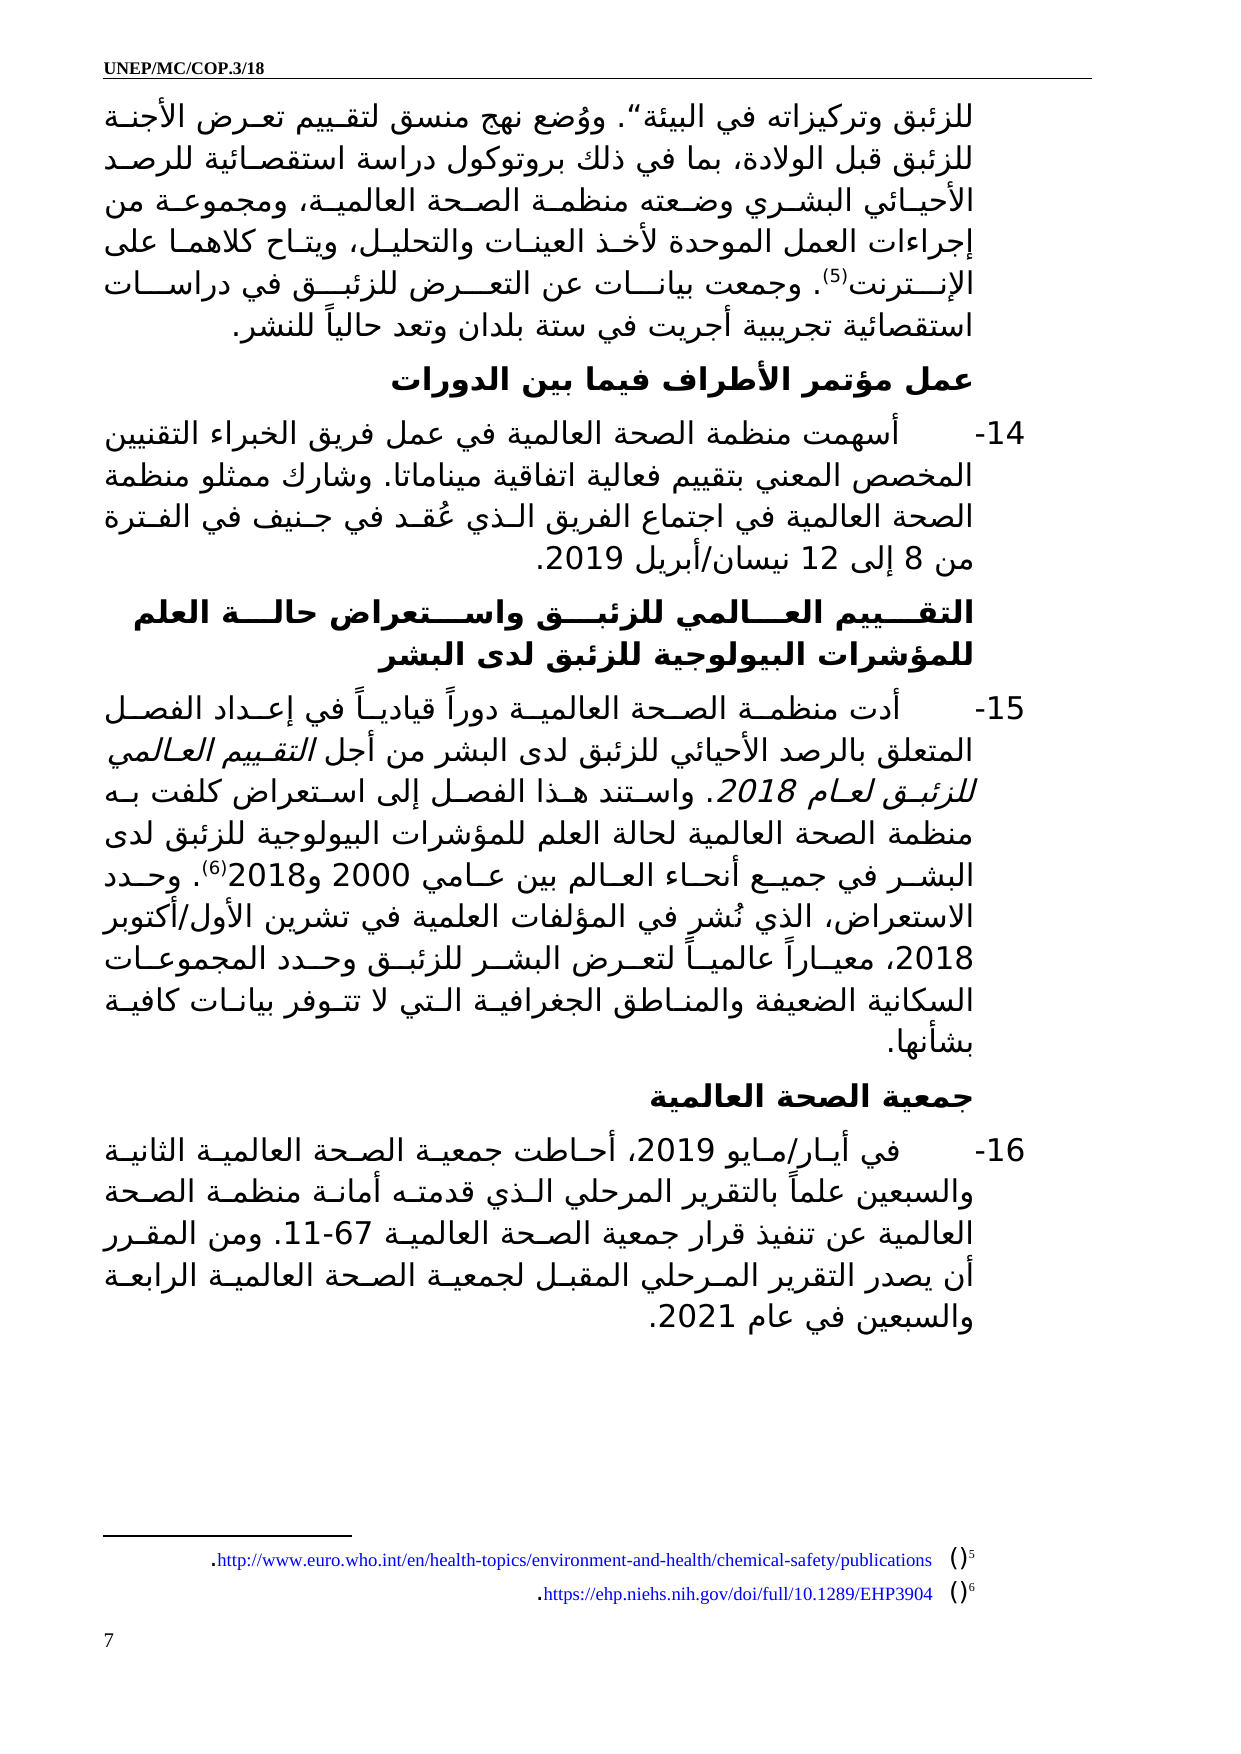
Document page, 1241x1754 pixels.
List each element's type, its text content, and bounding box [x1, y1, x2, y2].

list أسهمت منظمة الصحة العالمية في عمل فريق الخبراء التقنيين المخصص المعني بتقييم فعالية اتفاقية ميناماتا. وشارك ممثلو منظمة الصحة العالمية في اجتماع الفريق الذي عُقد في جنيف في الفترة من 8 إلى 12 نيسان/أبريل 2019. [103, 411, 974, 578]
list في أيار/مايو 2019، أحاطت جمعية الصحة العالمية الثانية والسبعين علماً بالتقرير المرحلي الذي قدمته أمانة منظمة الصحة العالمية عن تنفيذ قرار جمعية الصحة العالمية 67-11. ومن المقرر أن يصدر التقرير المرحلي المقبل لجمعية الصحة العالمية الرابعة والسبعين في عام 2021. [103, 1128, 974, 1336]
text التقييم العالمي للزئبق واستعراض حالة العلم للمؤشرات البيولوجية للزئبق لدى البشر [133, 590, 974, 674]
text عمل مؤتمر الأطراف فيما بين الدورات [133, 357, 974, 399]
list أدت منظمة الصحة العالمية دوراً قيادياً في إعداد الفصل المتعلق بالرصد الأحيائي للزئبق لدى البشر من أجل التقييم العالمي للزئبق لعام 2018. واستند هذا الفصل إلى استعراض كلفت به منظمة الصحة العالمية لحالة العلم للمؤشرات البيولوجية للزئبق لدى البشر في جميع أنحاء العالم بين عامي 2000 و2018(). وحدد الاستعراض، الذي نُشر في المؤلفات العلمية في تشرين الأول/أكتوبر 2018، معياراً عالمياً لتعرض البشر للزئبق وحدد المجموعات السكانية الضعيفة والمناطق الجغرافية التي لا تتوفر بيانات كافية بشأنها. [103, 686, 974, 1061]
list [103, 94, 974, 344]
text جمعية الصحة العالمية [133, 1074, 974, 1115]
